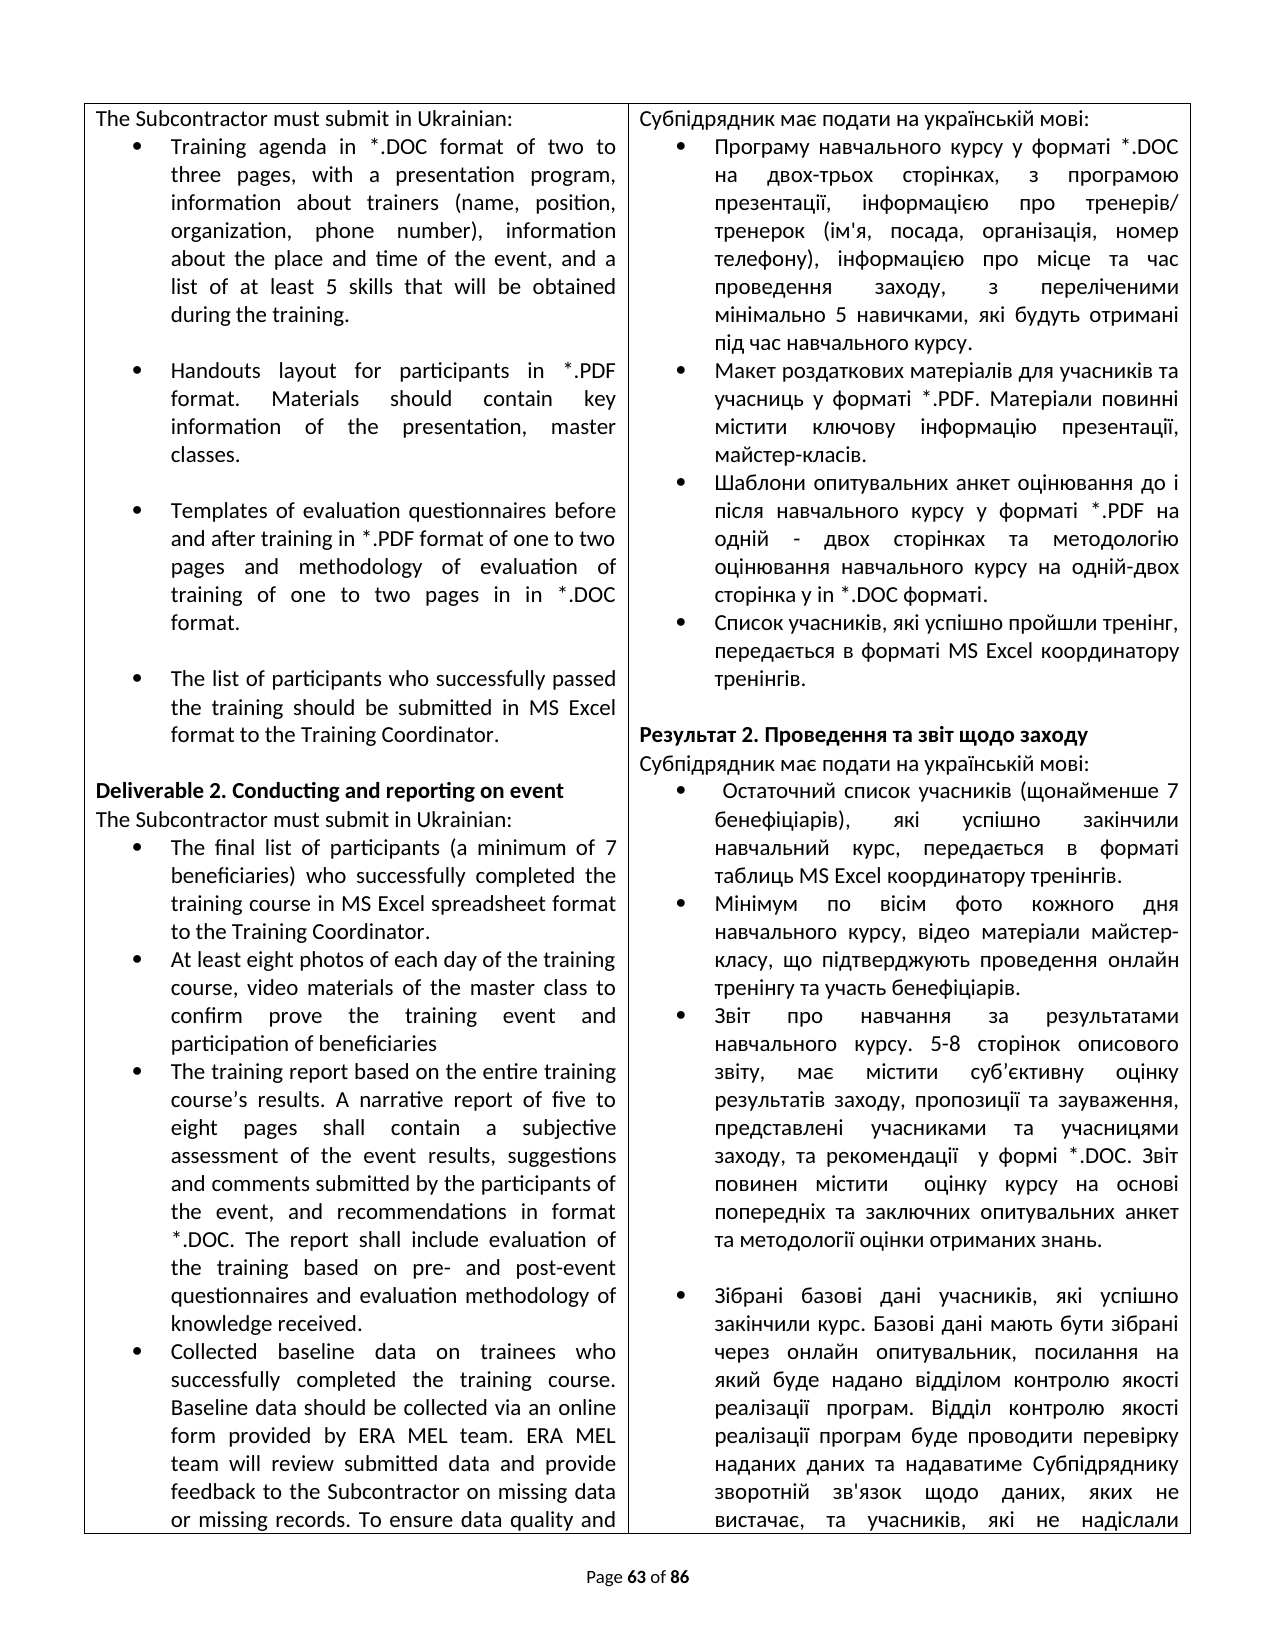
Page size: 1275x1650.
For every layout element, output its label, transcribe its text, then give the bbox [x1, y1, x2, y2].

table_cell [85, 104, 628, 1533]
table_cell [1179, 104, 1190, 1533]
